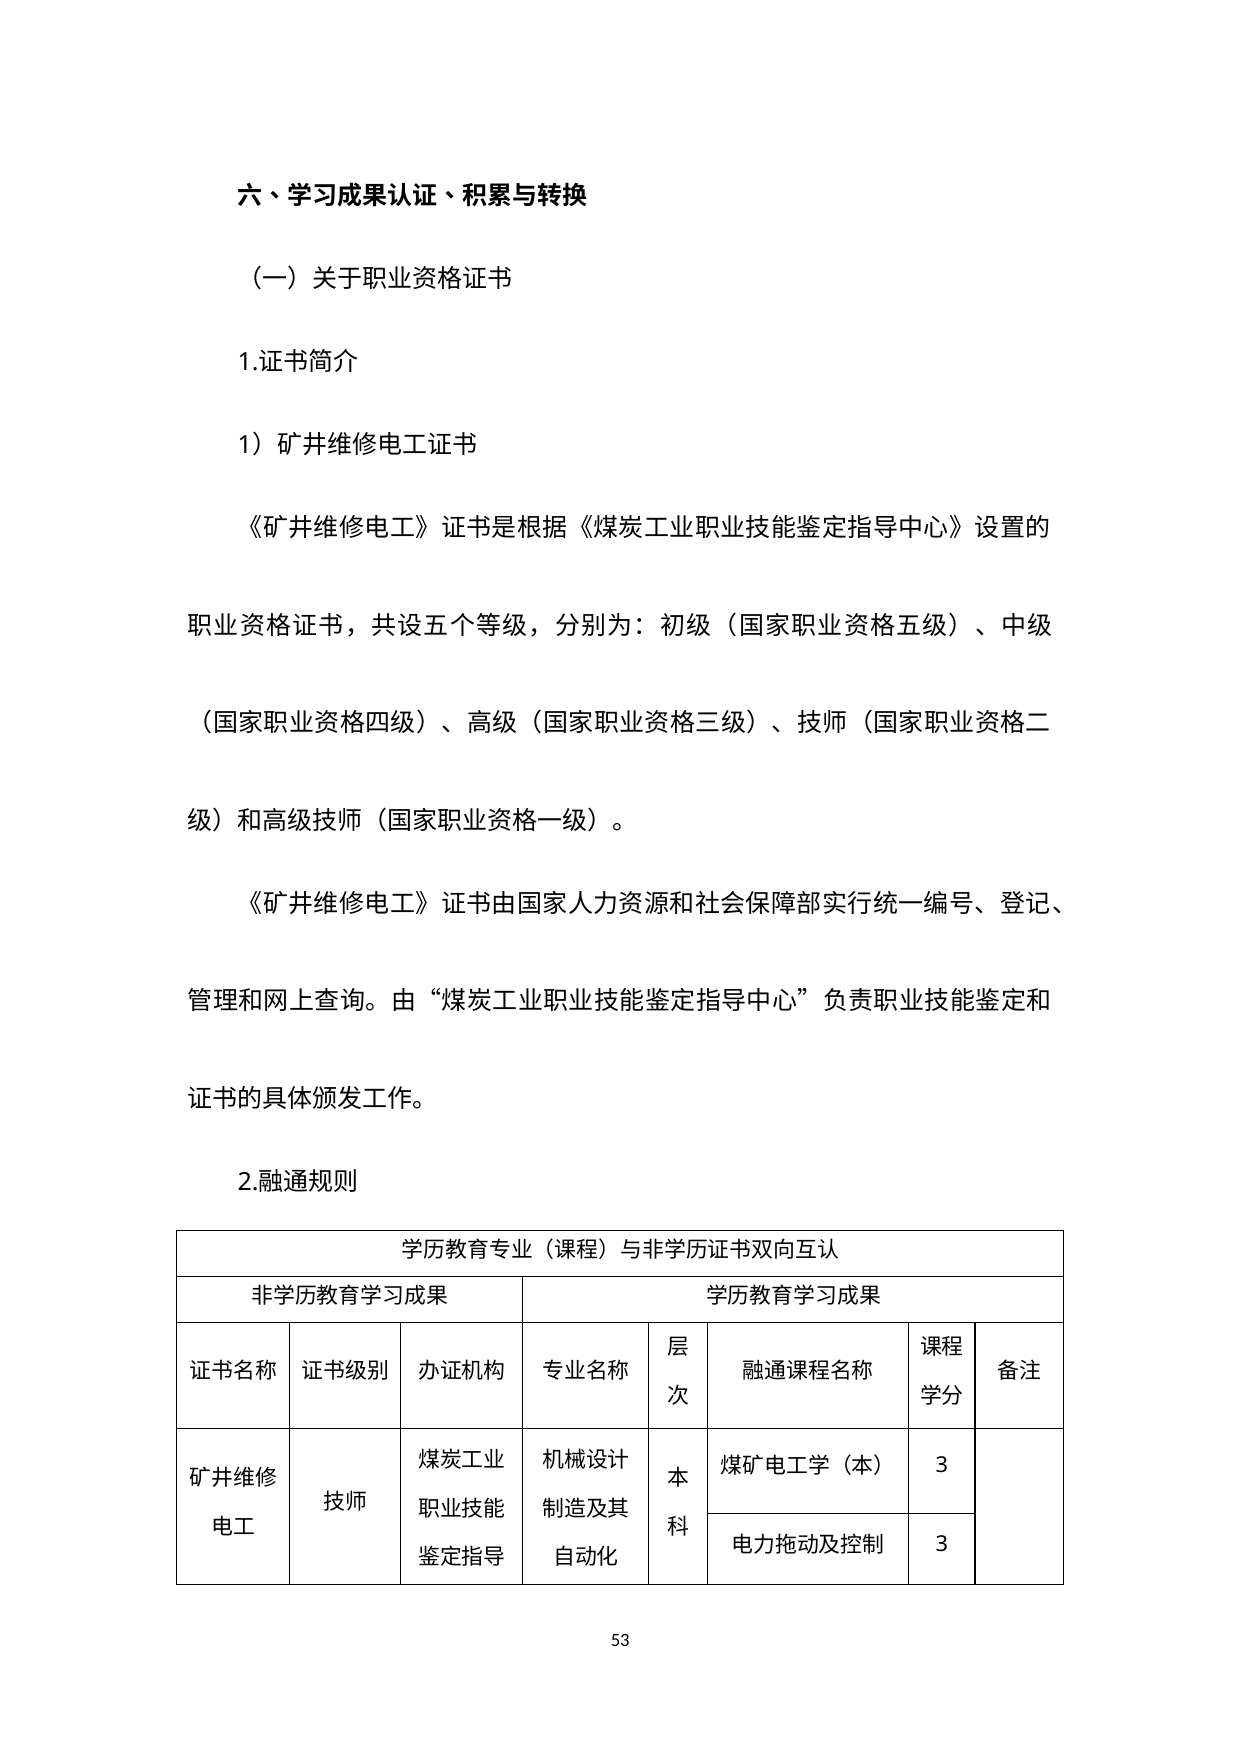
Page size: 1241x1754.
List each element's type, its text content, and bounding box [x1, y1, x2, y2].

table_cell 技师 [290, 1429, 400, 1584]
text 2.融通规则 [187, 1147, 1053, 1212]
text 《矿井维修电工》证书由国家人力资源和社会保障部实行统一编号、登记、管理和网上查询。由“煤炭工业职业技能鉴定指导中心”负责职业技能鉴定和证书的具体颁发工作。 [187, 869, 1053, 1129]
text 1.证书简介 [187, 327, 1053, 392]
table_cell 机械设计制造及其自动化（矿山机械方向） [523, 1429, 648, 1584]
table_cell 煤矿电工学（本） [708, 1429, 908, 1512]
text （一）关于职业资格证书 [187, 244, 1053, 309]
subtitle 六、学习成果认证、积累与转换 [187, 162, 1053, 227]
table_cell 矿井维修电工 [177, 1429, 289, 1584]
text 《矿井维修电工》证书是根据《煤炭工业职业技能鉴定指导中心》设置的职业资格证书，共设五个等级，分别为：初级（国家职业资格五级）、中级（国家职业资格四级）、高级（国家职业资格三级）、技师（国家职业资格二级）和高级技师（国家职业资格一级）。 [187, 493, 1053, 851]
table_cell 办证机构 [401, 1323, 522, 1428]
table_cell 专业名称 [523, 1323, 648, 1428]
table_cell [976, 1429, 1063, 1584]
table_cell 备注 [976, 1323, 1063, 1428]
table_cell 融通课程名称 [708, 1323, 908, 1428]
table_cell 本科 [649, 1429, 707, 1584]
table_cell 电力拖动及控制 [708, 1514, 908, 1584]
table_cell 3 [909, 1429, 974, 1512]
table_cell 证书名称 [177, 1323, 289, 1428]
text 1）矿井维修电工证书 [187, 410, 1053, 475]
table_cell 非学历教育学习成果 [177, 1277, 522, 1322]
table_cell 学历教育学习成果 [523, 1277, 1063, 1322]
table_cell 层次 [649, 1323, 707, 1428]
table_cell 煤炭工业职业技能鉴定指导中心 [401, 1429, 522, 1584]
table_header 学历教育专业（课程）与非学历证书双向互认 [177, 1231, 1063, 1276]
table_cell 课程学分 [909, 1323, 974, 1428]
table_cell 证书级别 [290, 1323, 400, 1428]
table_cell 3 [909, 1514, 974, 1584]
